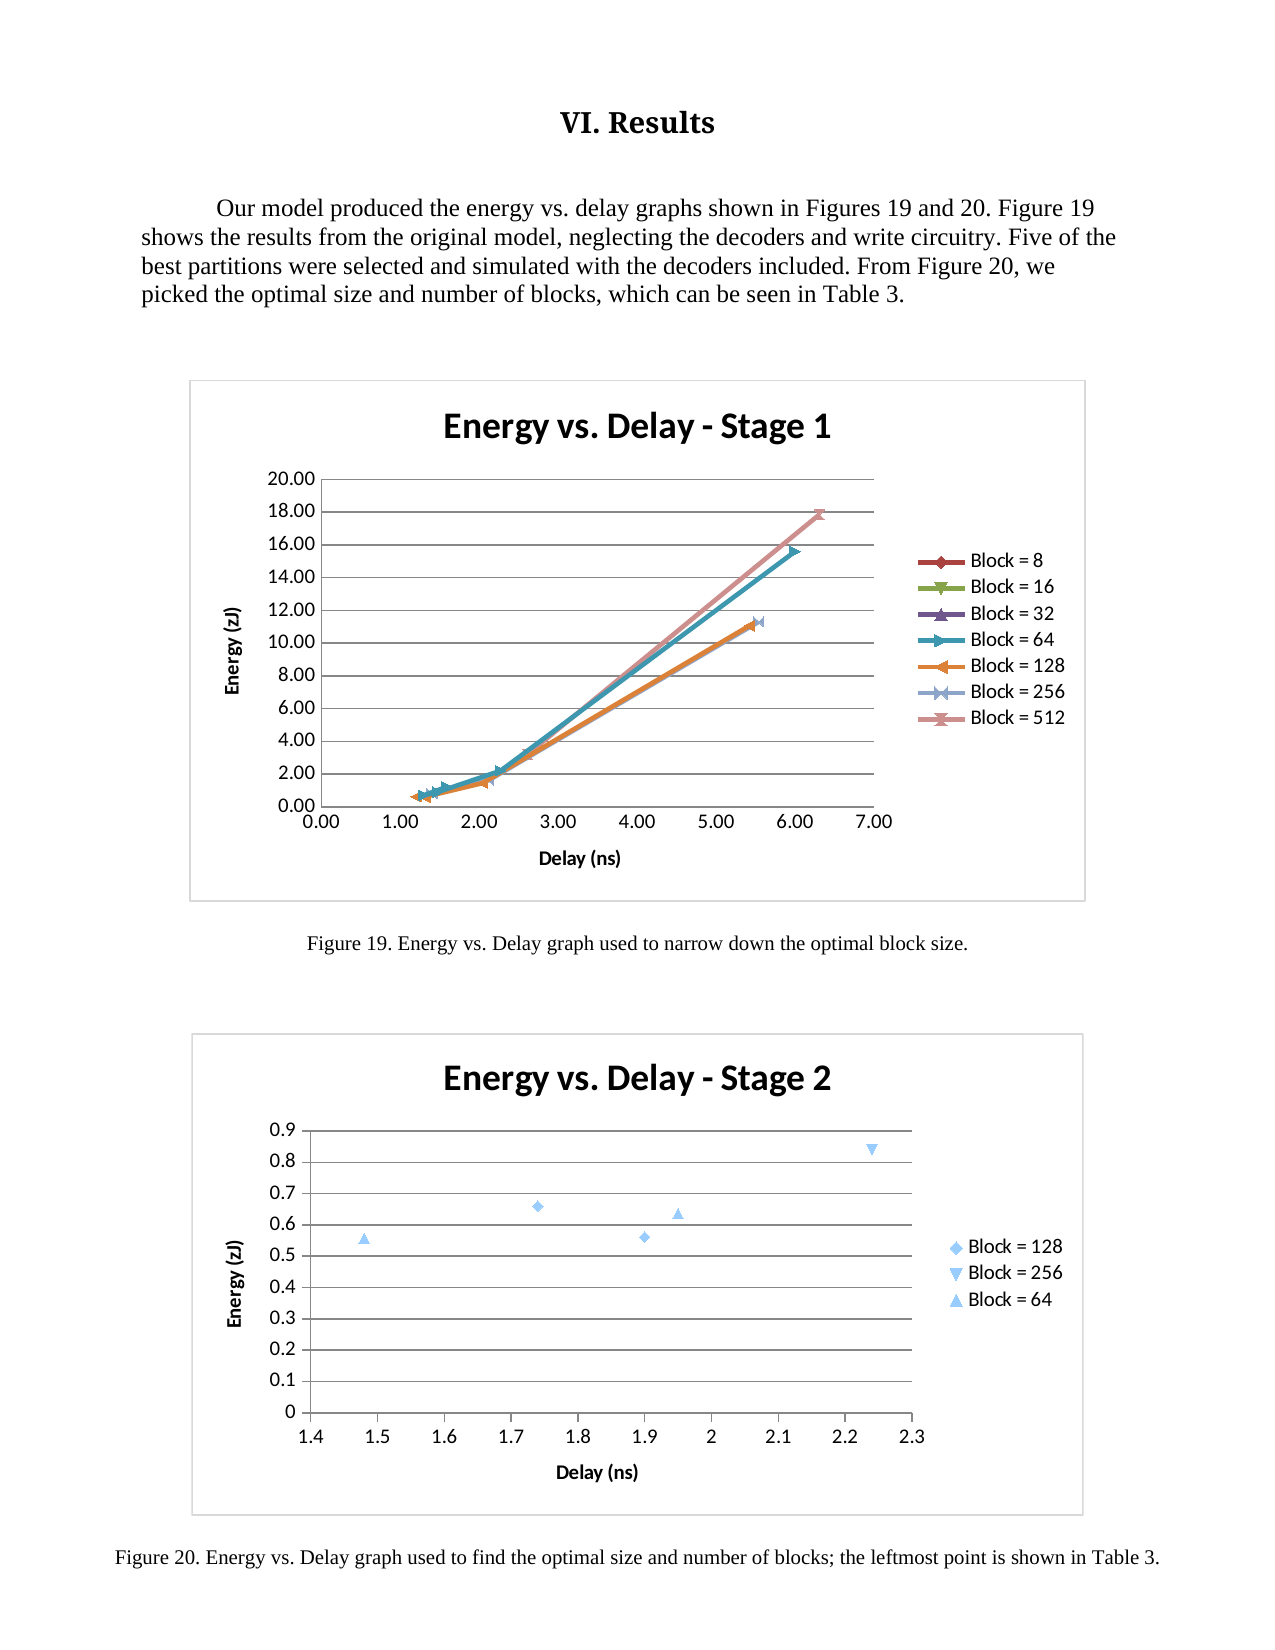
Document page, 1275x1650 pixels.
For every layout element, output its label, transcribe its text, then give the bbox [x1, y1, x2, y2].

text Figure 20. Energy vs. Delay graph used to find the optimal size and number of blocks; the leftmost point is shown in Table 3. [0, 1544, 1275, 1569]
text VI. Results [0, 102, 1275, 142]
text Figure 19. Energy vs. Delay graph used to narrow down the optimal block size. [0, 931, 1275, 955]
